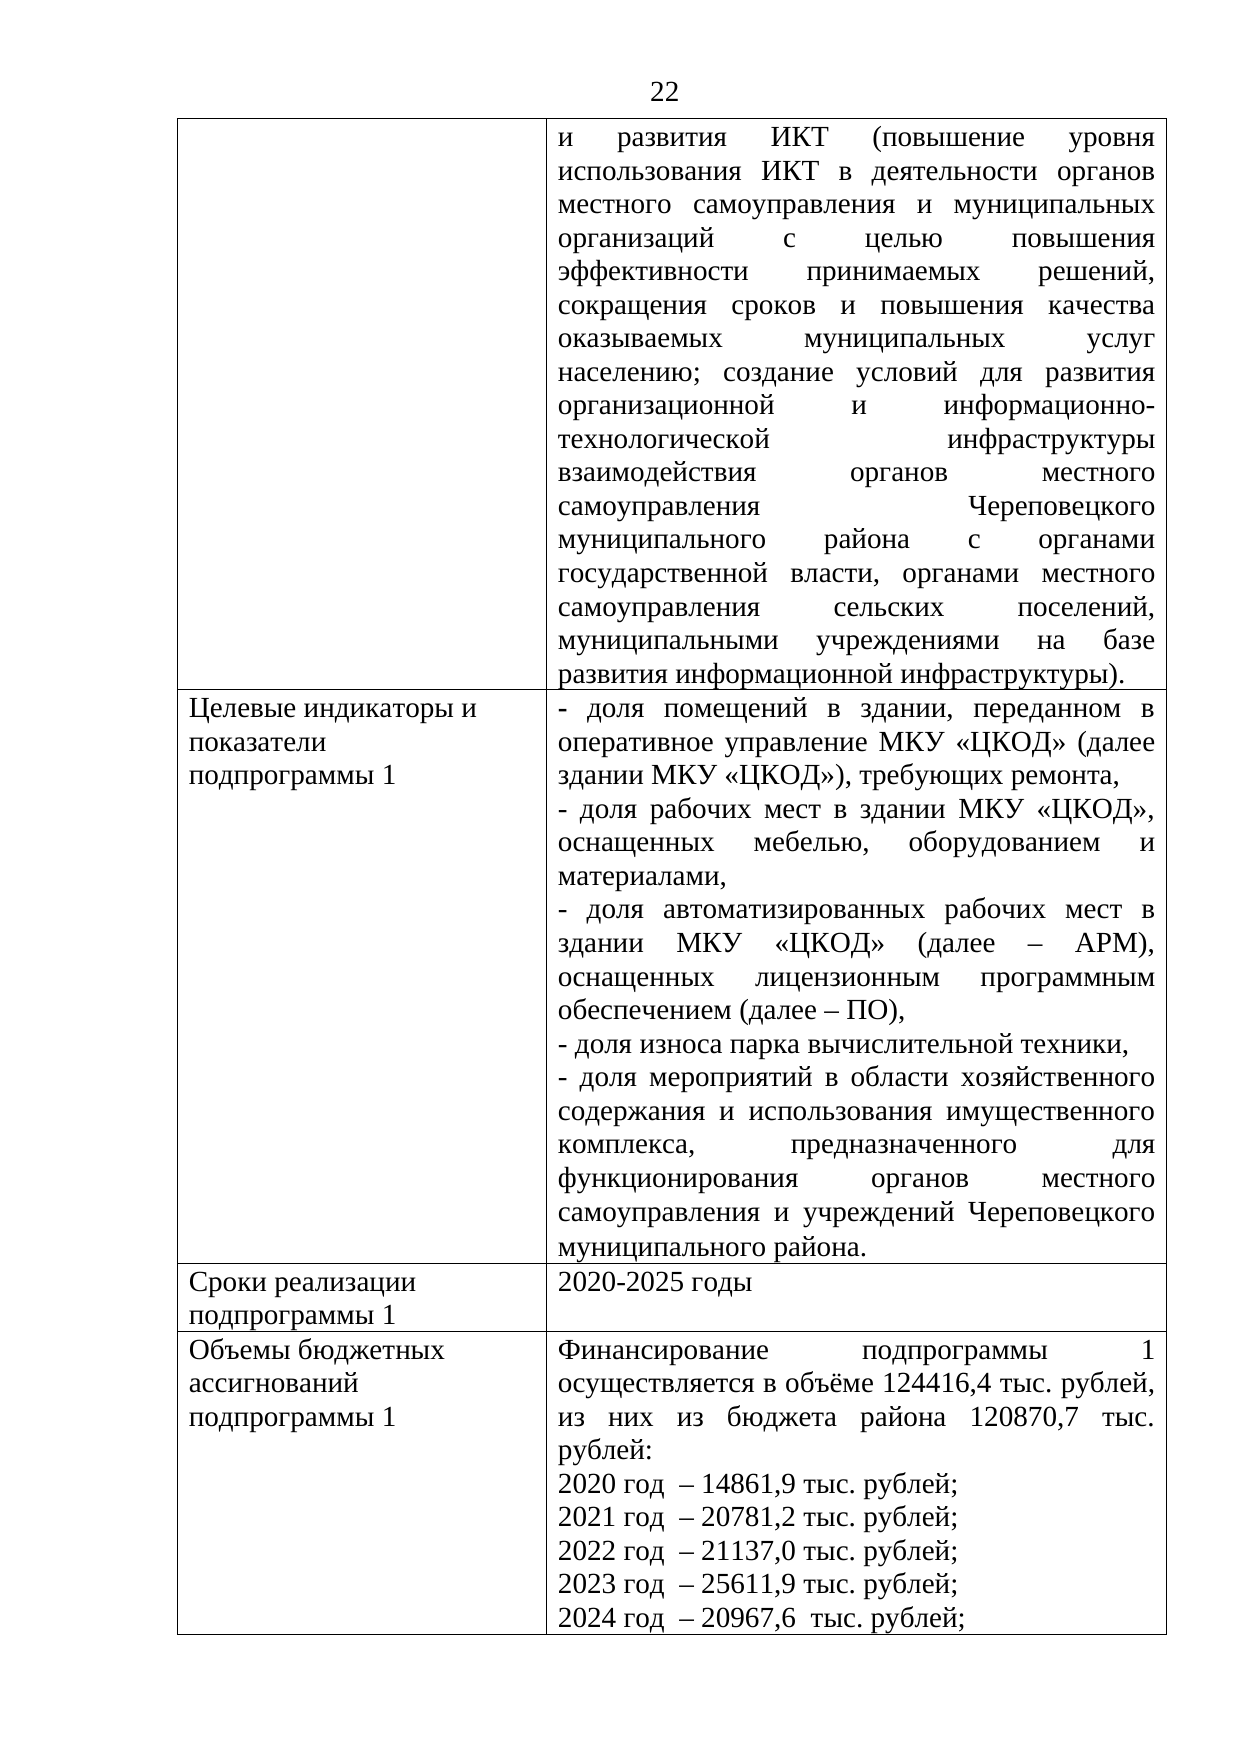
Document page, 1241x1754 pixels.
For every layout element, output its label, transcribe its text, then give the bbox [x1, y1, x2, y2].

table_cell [178, 1332, 546, 1634]
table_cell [547, 119, 1166, 689]
table_cell Сроки реализации подпрограммы 1 [178, 1264, 546, 1331]
table_cell 2020-2025 годы [547, 1264, 1166, 1331]
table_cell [547, 1332, 1166, 1634]
table_cell Целевые индикаторы и показатели подпрограммы 1 [178, 690, 546, 1263]
table_cell - доля помещений в здании, переданном в оперативное управление МКУ «ЦКОД» (далее здании МКУ «ЦКОД»), требующих ремонта, - доля рабочих мест в здании МКУ «ЦКОД», оснащенных мебелью, оборудованием и материалами, - доля автоматизированных рабочих мест в здании МКУ «ЦКОД» (далее – АРМ), оснащенных лицензионным программным обеспечением (далее – ПО), - доля износа парка вычислительной техники, - доля мероприятий в области хозяйственного содержания и использования имущественного комплекса, предназначенного для функционирования органов местного самоуправления и учреждений Череповецкого муниципального района. [547, 690, 1166, 1263]
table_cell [178, 119, 546, 689]
